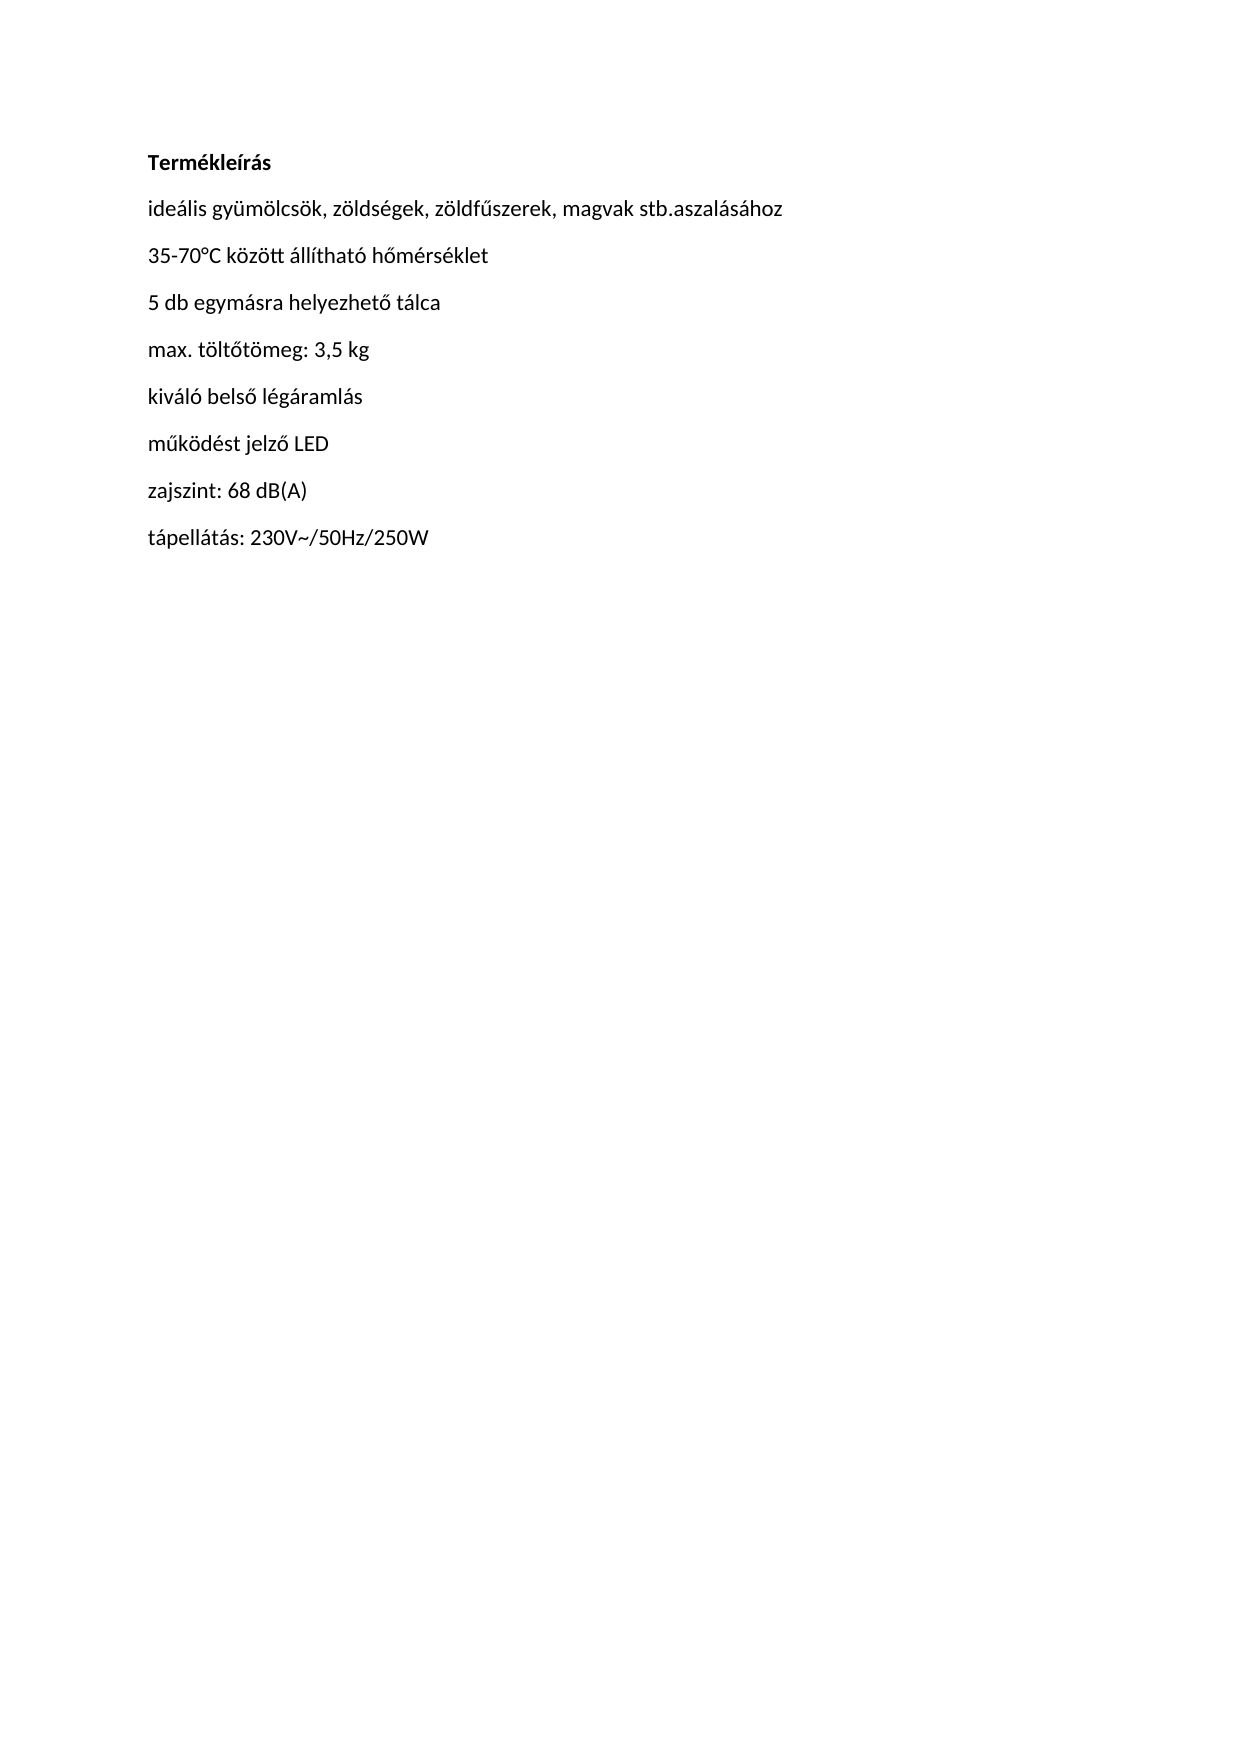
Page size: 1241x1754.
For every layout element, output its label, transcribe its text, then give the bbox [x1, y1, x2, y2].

text kiváló belső légáramlás [148, 382, 1093, 410]
text Termékleírás [148, 148, 1093, 176]
text 5 db egymásra helyezhető tálca [148, 288, 1093, 316]
text max. töltőtömeg: 3,5 kg [148, 335, 1093, 363]
text tápellátás: 230V~/50Hz/250W [148, 523, 1093, 551]
text működést jelző LED [148, 429, 1093, 457]
text 35-70°C között állítható hőmérséklet [148, 241, 1093, 269]
text ideális gyümölcsök, zöldségek, zöldfűszerek, magvak stb.aszalásához [148, 194, 1093, 222]
text zajszint: 68 dB(A) [148, 476, 1093, 504]
